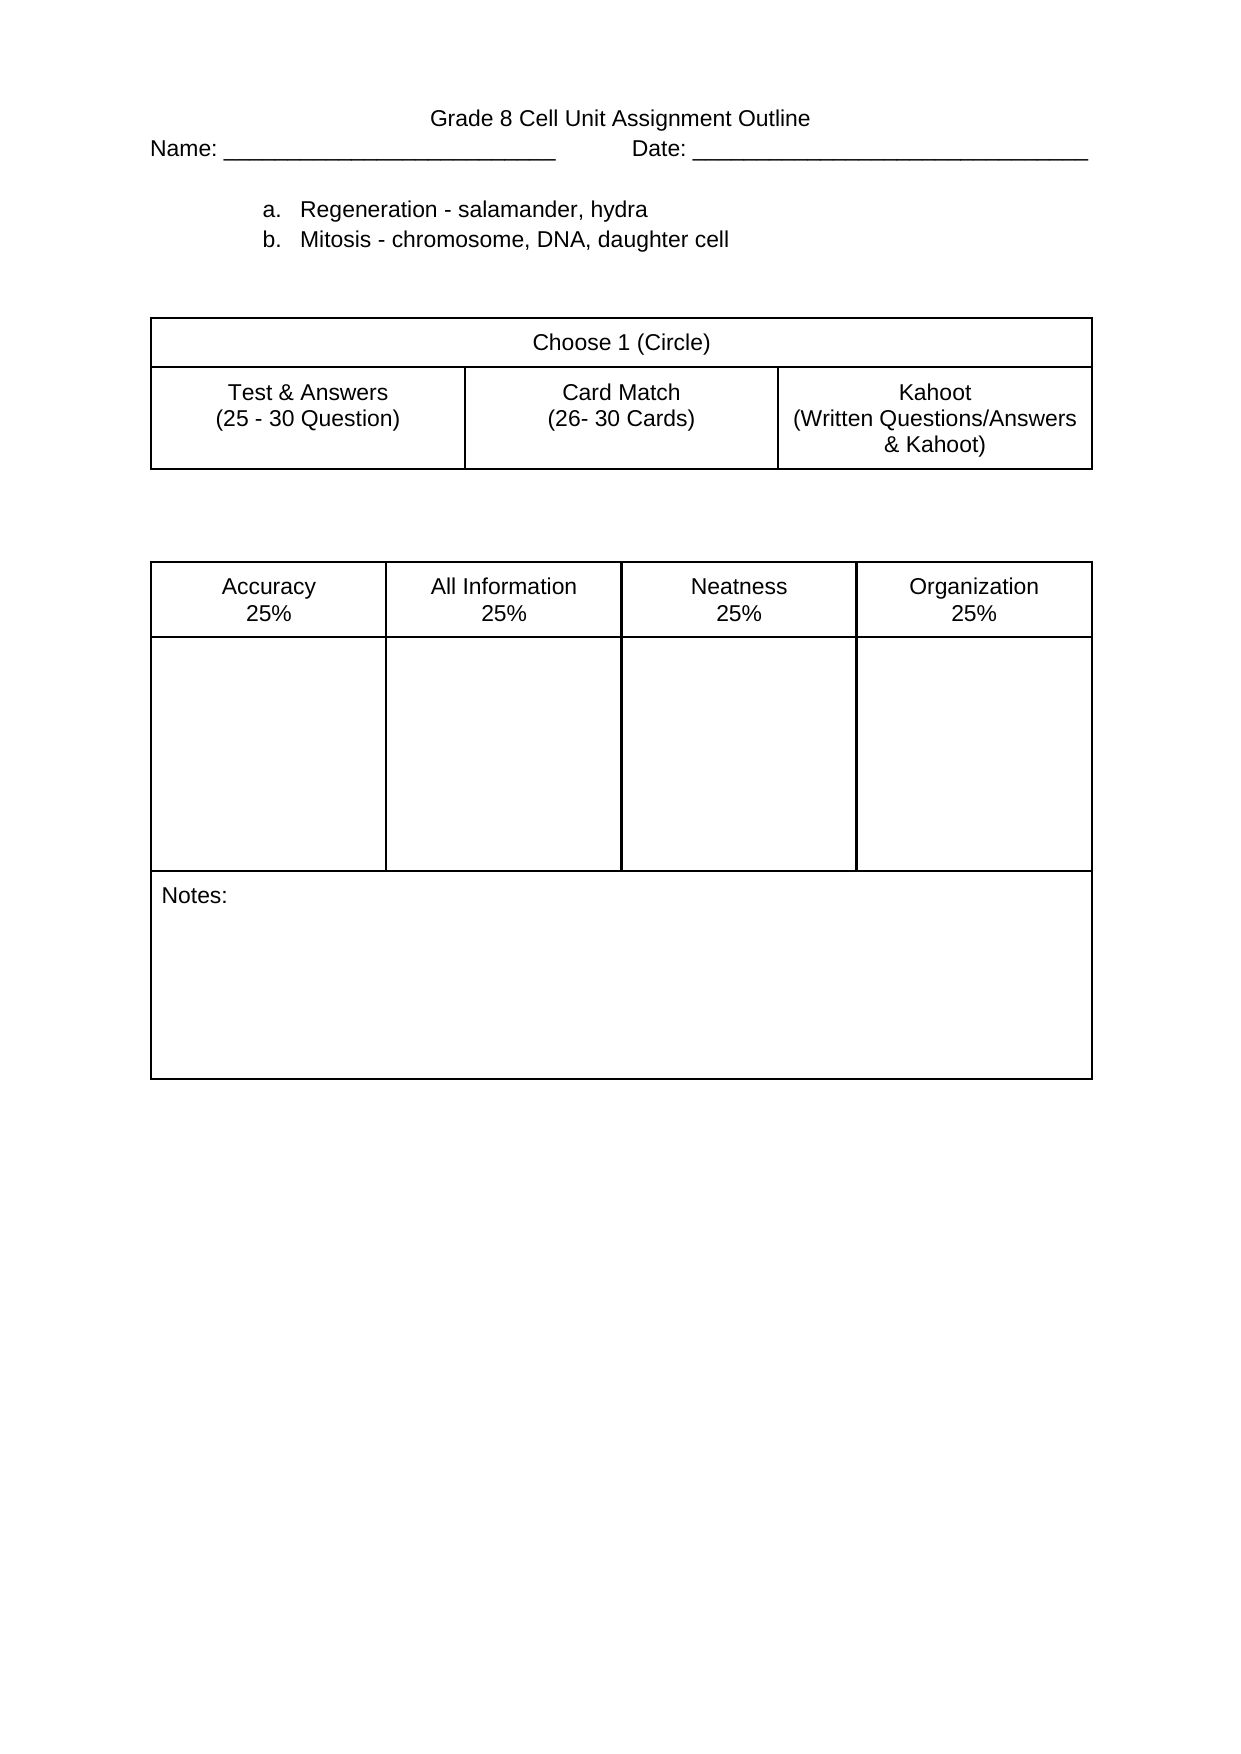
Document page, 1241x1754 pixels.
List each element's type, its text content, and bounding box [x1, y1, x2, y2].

table_cell Test & Answers (25 - 30 Question) [152, 368, 464, 468]
table_header Organization 25% [858, 563, 1091, 636]
table_header All Information 25% [387, 563, 620, 636]
table_cell Notes: [152, 872, 1091, 1077]
table_cell [152, 638, 385, 870]
table_header Choose 1 (Circle) [152, 319, 1091, 366]
table_header Neatness 25% [623, 563, 855, 636]
table_cell [858, 638, 1091, 870]
list Regeneration - salamander, hydra [262, 196, 1090, 222]
table_cell [623, 638, 855, 870]
table_cell Kahoot (Written Questions/Answers & Kahoot) [779, 368, 1091, 468]
table_cell [387, 638, 620, 870]
list Mitosis - chromosome, DNA, daughter cell [262, 226, 1090, 252]
table_cell Card Match (26- 30 Cards) [466, 368, 777, 468]
table_header Accuracy 25% [152, 563, 385, 636]
